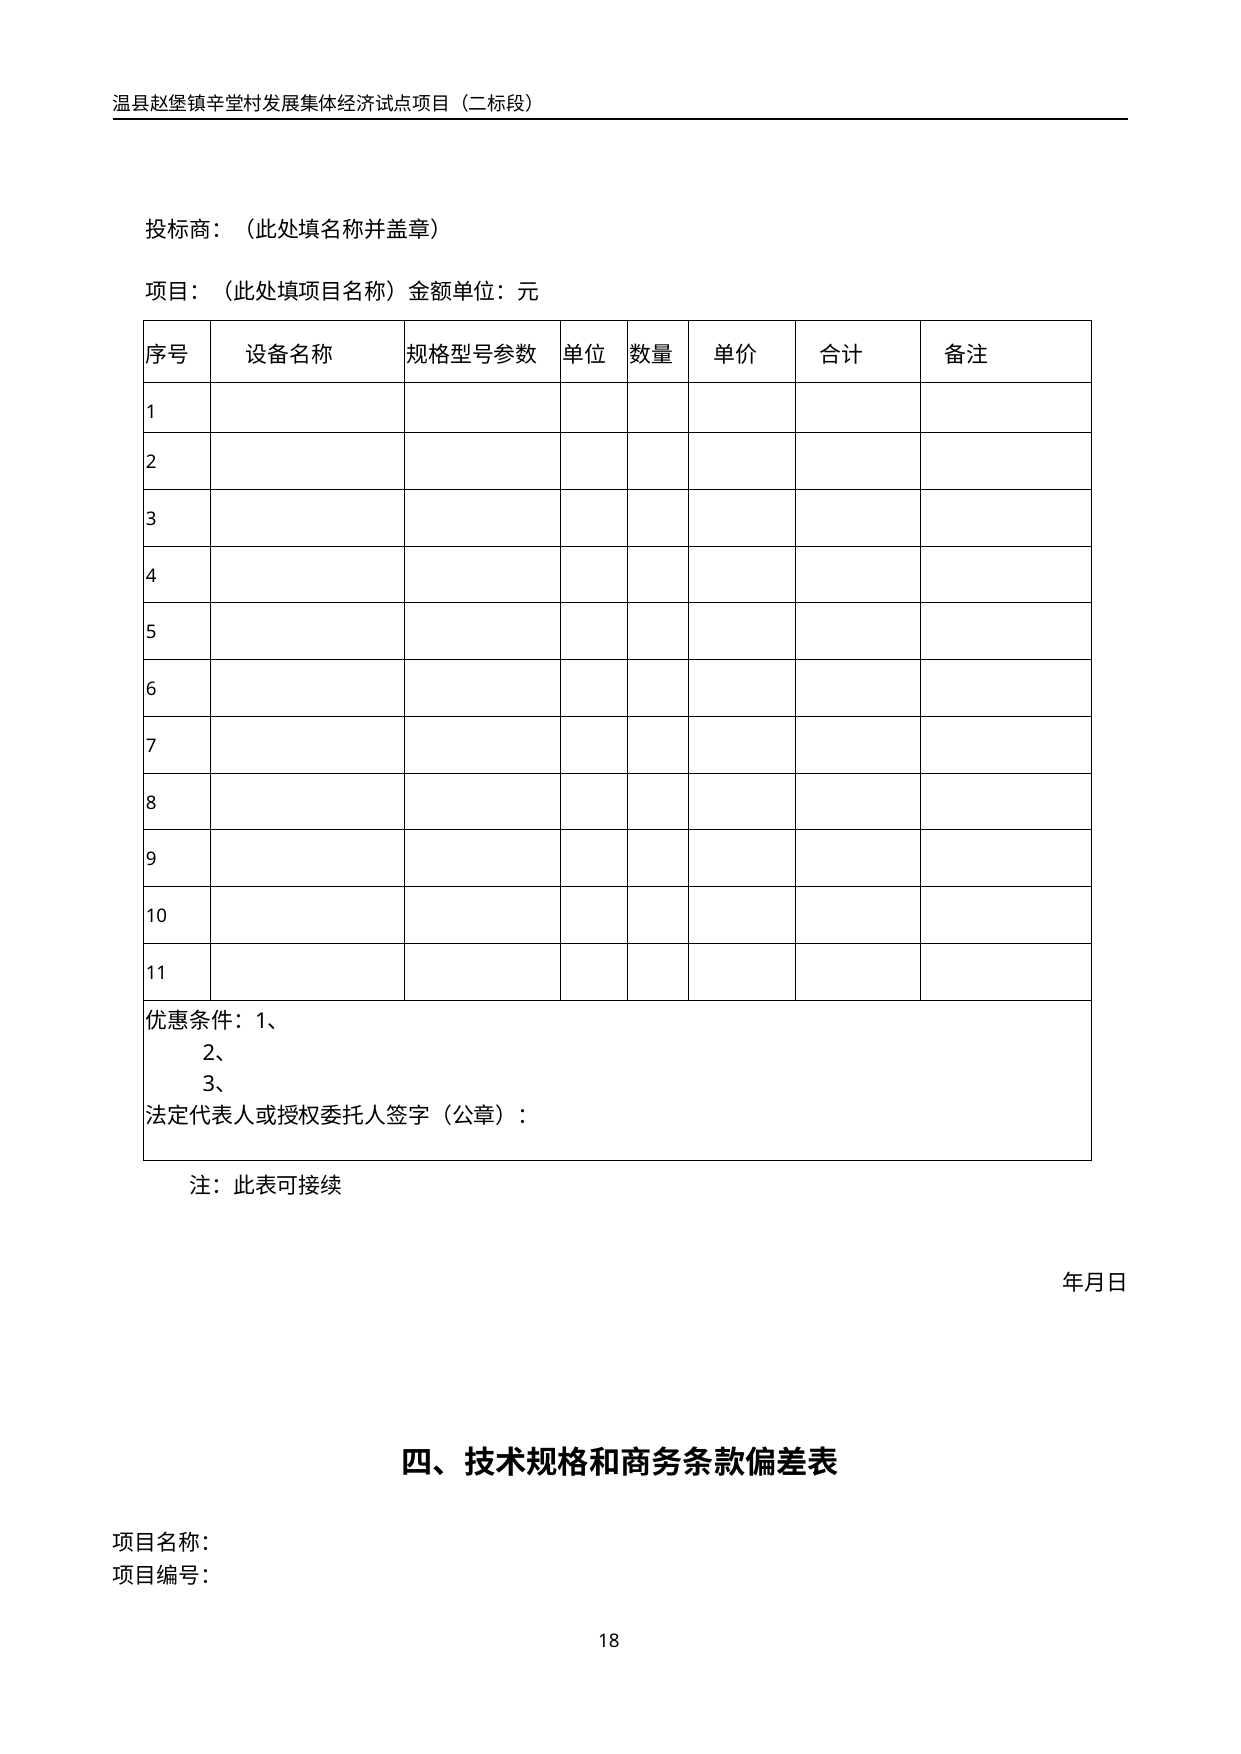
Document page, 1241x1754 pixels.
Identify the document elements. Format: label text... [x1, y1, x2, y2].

subtitle 四、技术规格和商务条款偏差表 [112, 1427, 1128, 1492]
table_cell 项目：（此处填项目名称）金额单位：元 [144, 257, 1091, 320]
table_cell [628, 383, 688, 432]
table_cell [561, 433, 627, 489]
table_cell [561, 830, 627, 886]
table_cell [628, 547, 688, 602]
table_cell [405, 603, 560, 659]
table_cell 9 [144, 830, 210, 886]
table_cell [211, 433, 404, 489]
table_cell [628, 660, 688, 716]
table_cell [689, 717, 795, 773]
table_cell [561, 603, 627, 659]
table_cell 4 [144, 547, 210, 602]
table_cell [689, 383, 795, 432]
table_cell [628, 887, 688, 943]
text 注：此表可接续 [112, 192, 1128, 1200]
table_cell [689, 603, 795, 659]
text 项目编号： [112, 1557, 1128, 1590]
table_cell [211, 774, 404, 829]
table_cell [921, 660, 1091, 716]
table_cell 2 [144, 433, 210, 489]
table_cell [405, 774, 560, 829]
table_cell [921, 383, 1091, 432]
table_cell [689, 887, 795, 943]
table_cell [689, 490, 795, 546]
table_cell 优惠条件：1、 2、 3、 法定代表人或授权委托人签字（公章）： [144, 1001, 1091, 1159]
table_cell 8 [144, 774, 210, 829]
table_cell [796, 547, 920, 602]
table_cell 11 [144, 944, 210, 1000]
table_cell [796, 603, 920, 659]
table_cell 数量 [628, 321, 688, 382]
table_cell 序号 [144, 321, 210, 382]
table_cell [405, 830, 560, 886]
table_cell [921, 887, 1091, 943]
table_cell [921, 830, 1091, 886]
table_cell [561, 887, 627, 943]
table_cell [211, 887, 404, 943]
table_cell 7 [144, 717, 210, 773]
table_cell [405, 887, 560, 943]
table_cell 设备名称 [211, 321, 404, 382]
table_cell [561, 490, 627, 546]
table_cell [921, 944, 1091, 1000]
table_cell [211, 717, 404, 773]
table_cell 合计 [796, 321, 920, 382]
table_cell [405, 944, 560, 1000]
table_cell [689, 433, 795, 489]
table_cell [921, 547, 1091, 602]
table_cell [628, 603, 688, 659]
table_cell 备注 [921, 321, 1091, 382]
table_cell [211, 490, 404, 546]
table_cell [689, 830, 795, 886]
table_cell [561, 944, 627, 1000]
table_cell [211, 547, 404, 602]
table_cell [405, 547, 560, 602]
table_cell [628, 490, 688, 546]
table_cell [921, 490, 1091, 546]
table_cell [921, 717, 1091, 773]
table_cell [628, 717, 688, 773]
table_cell [921, 433, 1091, 489]
table_cell [211, 660, 404, 716]
table_cell [796, 433, 920, 489]
table_cell [628, 944, 688, 1000]
table_cell 6 [144, 660, 210, 716]
table_cell [211, 383, 404, 432]
table_cell [405, 490, 560, 546]
table_cell [628, 830, 688, 886]
table_cell [921, 603, 1091, 659]
table_cell [561, 660, 627, 716]
table_cell [796, 887, 920, 943]
table_cell [796, 383, 920, 432]
table_cell 3 [144, 490, 210, 546]
table_cell [689, 944, 795, 1000]
table_cell [211, 830, 404, 886]
table_cell [561, 547, 627, 602]
text 年月日 [112, 1265, 1128, 1297]
table_cell 5 [144, 603, 210, 659]
table_cell [921, 774, 1091, 829]
table_cell 10 [144, 887, 210, 943]
table_cell [211, 944, 404, 1000]
text 项目名称： [112, 1525, 1128, 1557]
table_cell [796, 717, 920, 773]
table_cell [405, 717, 560, 773]
table_cell 规格型号参数 [405, 321, 560, 382]
table_cell [689, 774, 795, 829]
table_cell [628, 774, 688, 829]
table_cell [561, 774, 627, 829]
table_cell [628, 433, 688, 489]
table_cell [405, 660, 560, 716]
table_header 投标商：（此处填名称并盖章） [144, 197, 1091, 257]
table_cell [405, 383, 560, 432]
table_cell 1 [144, 383, 210, 432]
table_cell [796, 944, 920, 1000]
table_cell 单价 [689, 321, 795, 382]
table_cell [561, 383, 627, 432]
table_cell [796, 490, 920, 546]
table_cell 单位 [561, 321, 627, 382]
table_cell [796, 830, 920, 886]
table_cell [689, 547, 795, 602]
table_cell [561, 717, 627, 773]
table_cell [689, 660, 795, 716]
table_cell [796, 774, 920, 829]
table_cell [796, 660, 920, 716]
table_cell [211, 603, 404, 659]
table_cell [405, 433, 560, 489]
